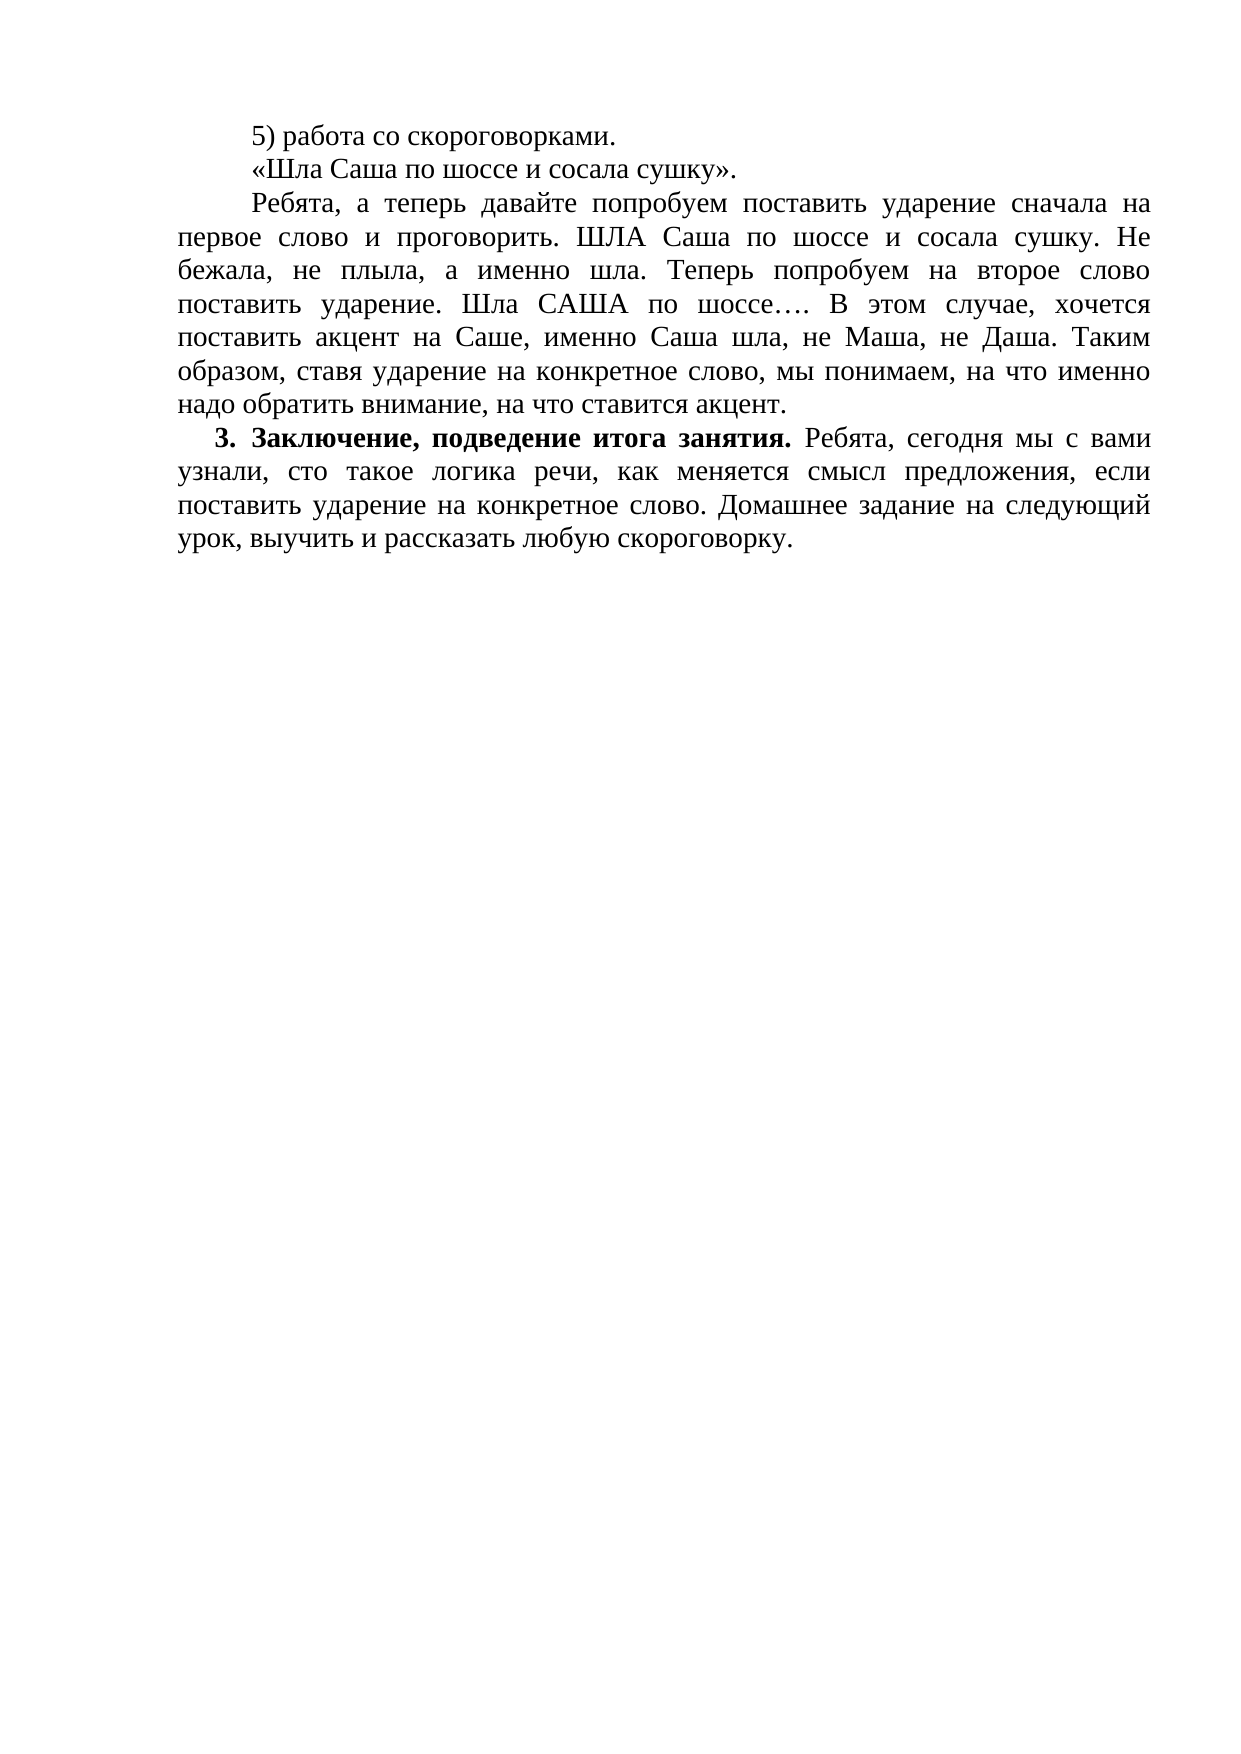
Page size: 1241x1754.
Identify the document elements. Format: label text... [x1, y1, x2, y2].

list Заключение, подведение итога занятия. Ребята, сегодня мы с вами узнали, сто такое логика речи, как меняется смысл предложения, если поставить ударение на конкретное слово. Домашнее задание на следующий урок, выучить и рассказать любую скороговорку. [177, 420, 1152, 554]
list Ребята, а теперь давайте попробуем поставить ударение сначала на первое слово и проговорить. ШЛА Саша по шоссе и сосала сушку. Не бежала, не плыла, а именно шла. Теперь попробуем на второе слово поставить ударение. Шла САША по шоссе…. В этом случае, хочется поставить акцент на Саше, именно Саша шла, не Маша, не Даша. Таким образом, ставя ударение на конкретное слово, мы понимаем, на что именно надо обратить внимание, на что ставится акцент. [177, 185, 1152, 420]
list «Шла Саша по шоссе и сосала сушку». [177, 152, 1152, 185]
list 5) работа со скороговорками. [177, 118, 1152, 152]
